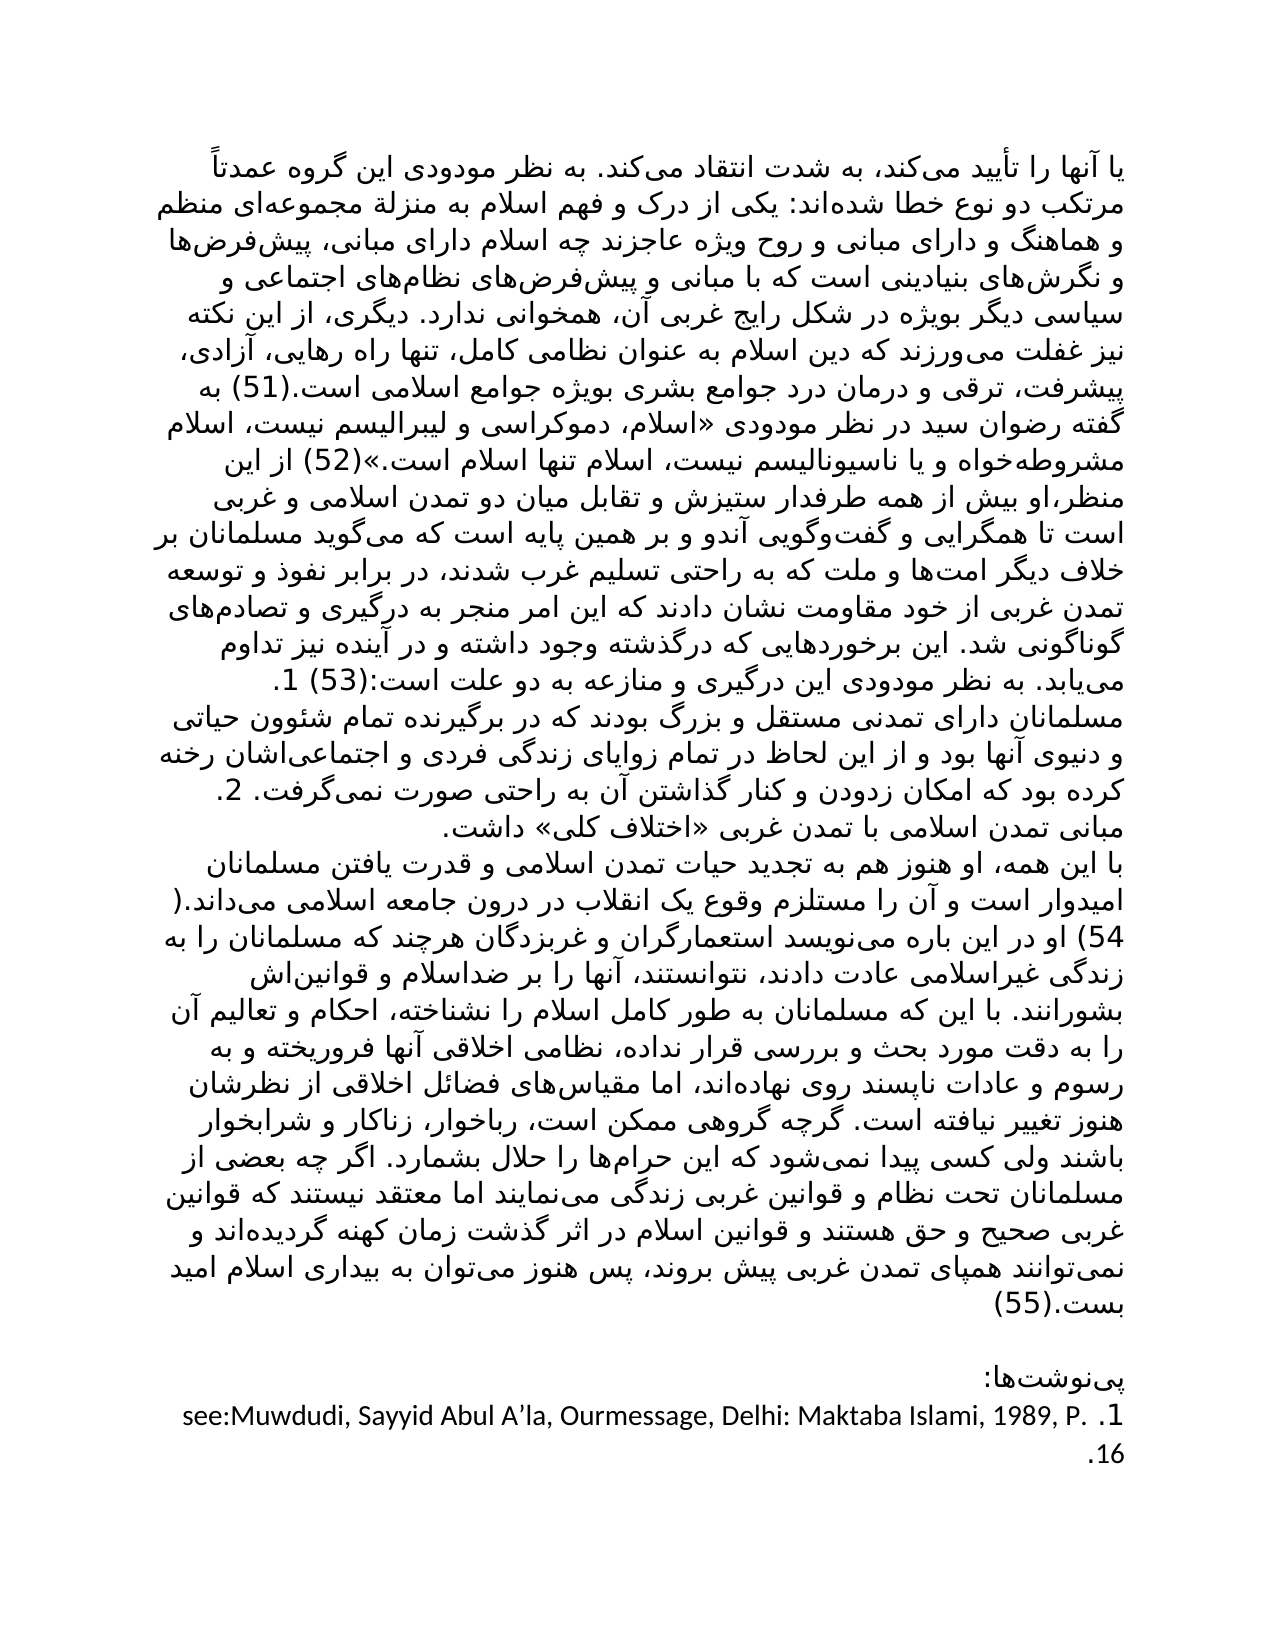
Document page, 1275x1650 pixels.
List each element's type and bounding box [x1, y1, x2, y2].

text [150, 150, 1125, 1471]
